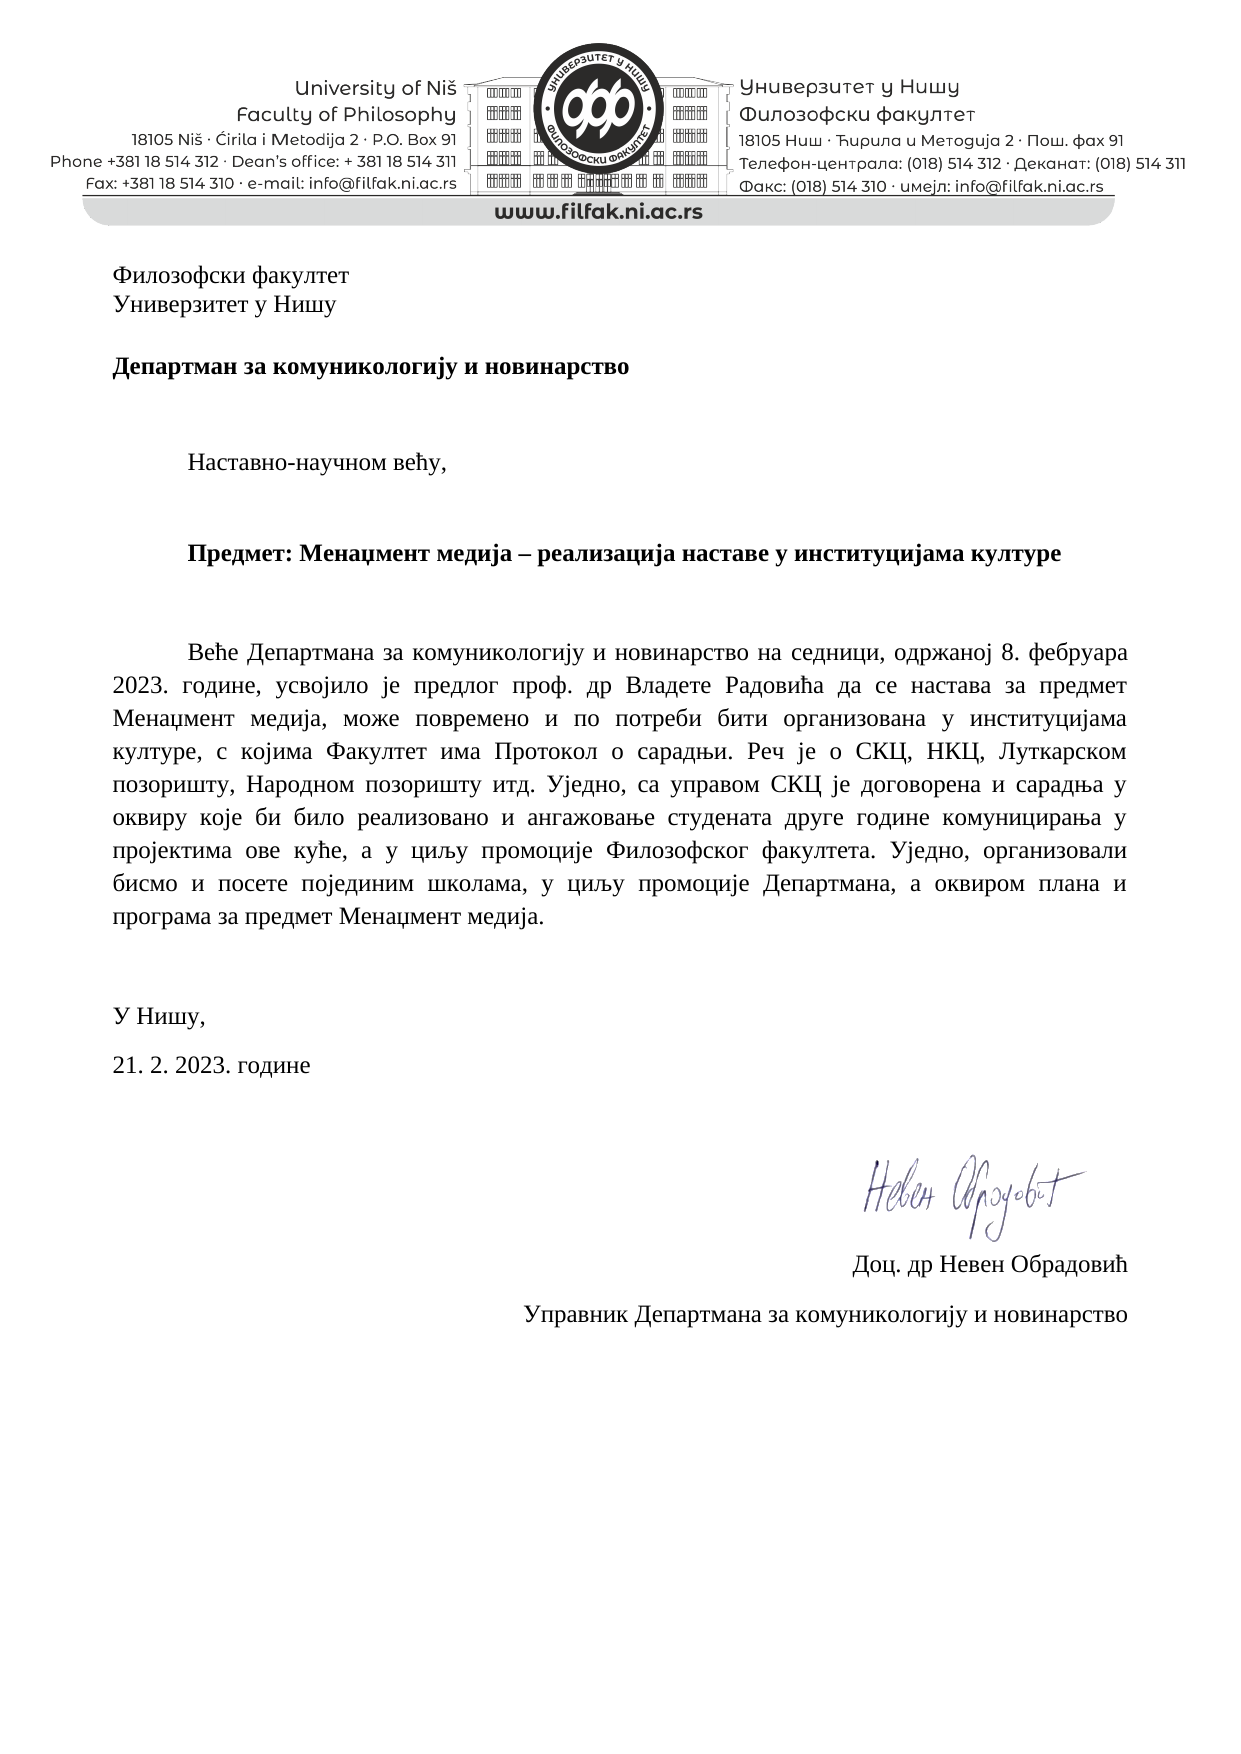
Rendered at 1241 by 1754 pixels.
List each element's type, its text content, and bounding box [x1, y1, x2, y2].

text У Нишу, [112, 1001, 1128, 1029]
text 21. 2. 2023. године [112, 1050, 1128, 1079]
picture [856, 1153, 1098, 1243]
text Предмет: Менаџмент медија – реализација наставе у институцијама културе [112, 538, 1128, 567]
text Универзитет у Нишу [112, 289, 1128, 317]
text Управник Департмана за комуникологију и новинарство [112, 1299, 1128, 1328]
text Веће Департмана за комуникологију и новинарство на седници, одржаној 8. фебруара 2023. године, усвојило је предлог проф. др Владете Радовића да се настава за предмет Менаџмент медија, може повремено и по потреби бити организована у институцијама културе, с којима Факултет има Протокол о сарадњи. Реч је о СКЦ, НКЦ, Луткарском позоришту, Народном позоришту итд. Уједно, са управом СКЦ је договорена и сарадња у оквиру које би било реализовано и ангажовање студената друге године комуницирања у пројектима ове куће, а у циљу промоције Филозофског факултета. Уједно, организовали бисмо и посете појединим школама, у циљу промоције Департмана, а оквиром плана и програма за предмет Менаџмент медија. [112, 637, 1128, 930]
text Доц. др Невен Обрадовић [112, 1249, 1128, 1278]
text Департман за комуникологију и новинарство [112, 351, 1128, 380]
picture [29, 41, 1211, 227]
text Филозофски факултет [112, 260, 1128, 289]
text Наставно-научном већу, [112, 447, 1128, 476]
